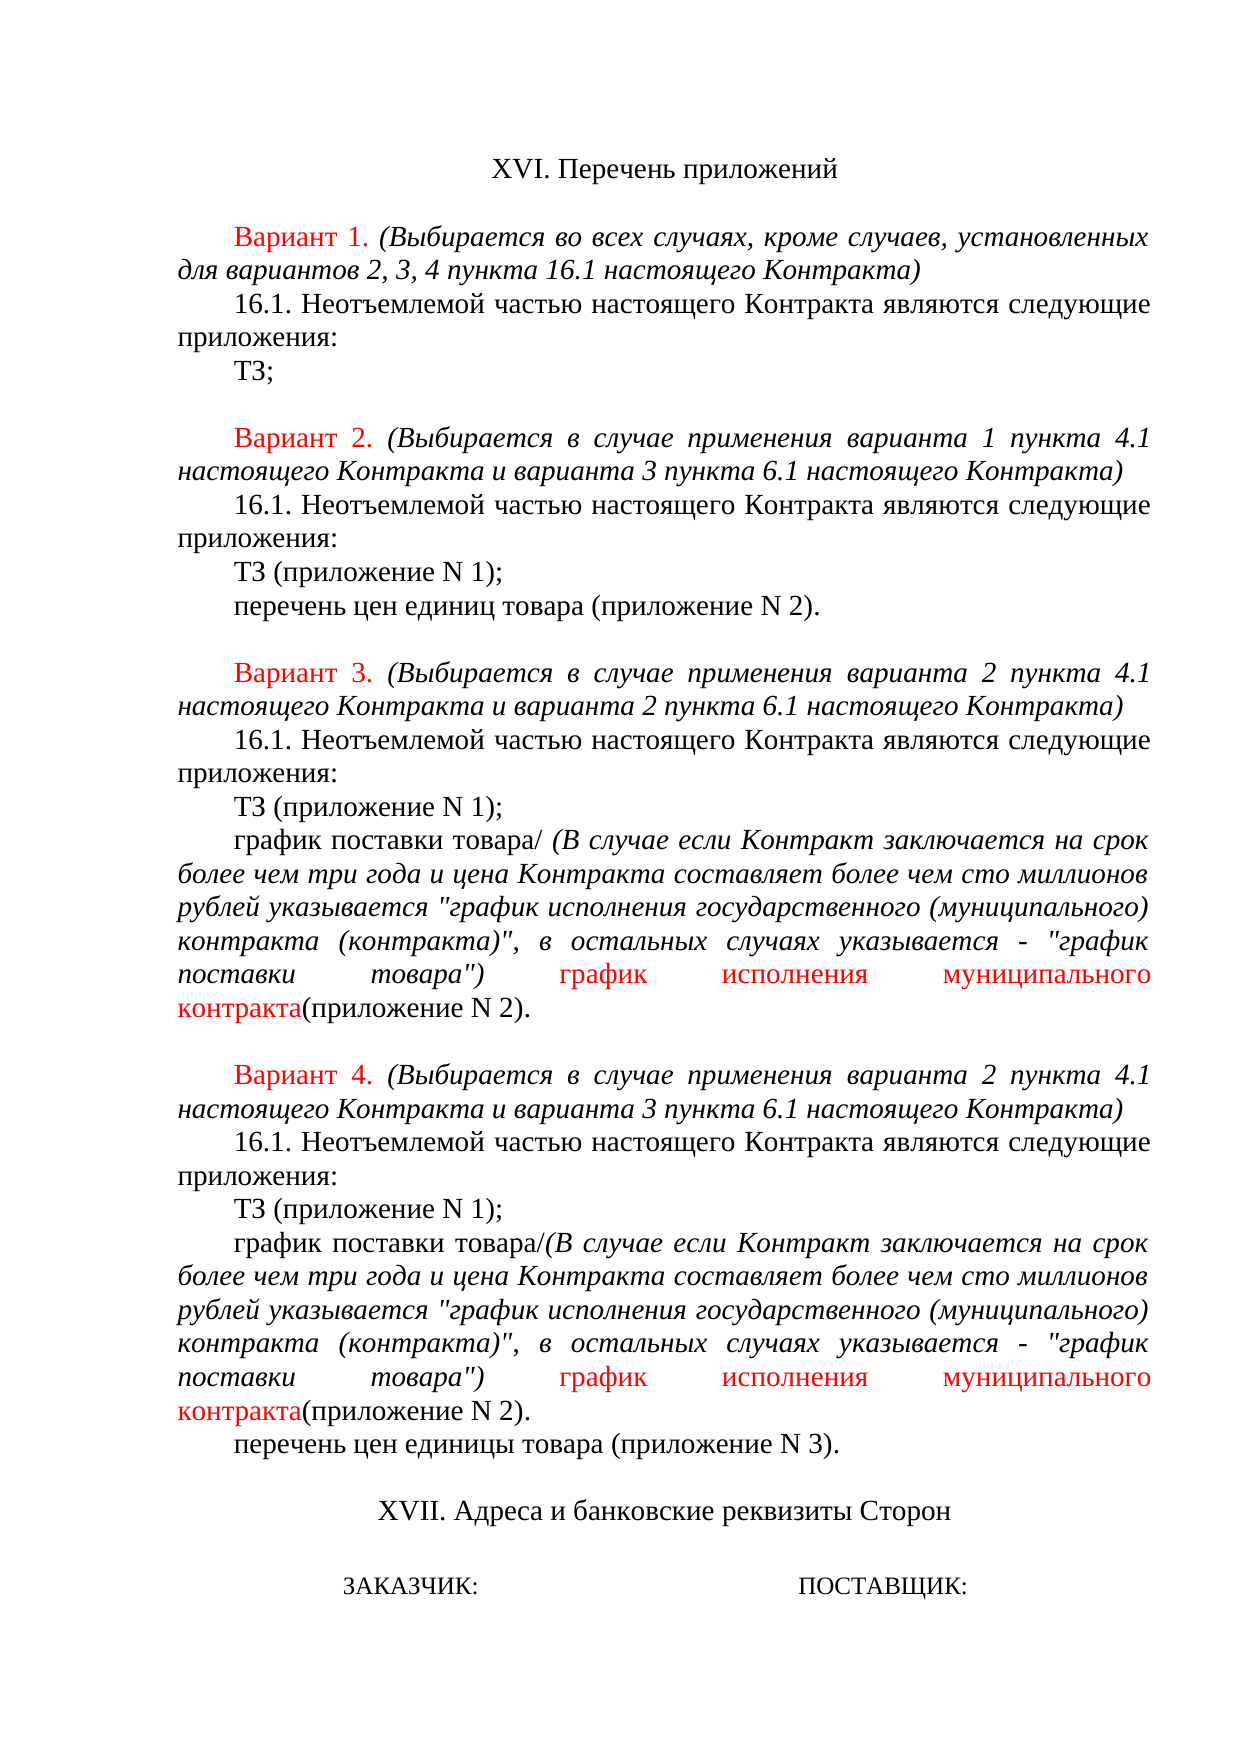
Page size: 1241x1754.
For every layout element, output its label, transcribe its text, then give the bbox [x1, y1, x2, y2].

table_header ПОСТАВЩИК: [644, 1560, 1122, 1610]
text Вариант 4. (Выбирается в случае применения варианта 2 пункта 4.1 настоящего Контракта и варианта 3 пункта 6.1 настоящего Контракта) [177, 1057, 1152, 1124]
text ТЗ (приложение N 1); [177, 554, 1152, 588]
text 16.1. Неотъемлемой частью настоящего Контракта являются следующие приложения: [177, 1124, 1152, 1191]
text XVII. Адреса и банковские реквизиты Сторон [177, 1493, 1152, 1527]
text Вариант 2. (Выбирается в случае применения варианта 1 пункта 4.1 настоящего Контракта и варианта 3 пункта 6.1 настоящего Контракта) [177, 420, 1152, 487]
text перечень цен единицы товара (приложение N 3). [177, 1426, 1152, 1460]
text ТЗ; [177, 353, 1152, 386]
text Вариант 3. (Выбирается в случае применения варианта 2 пункта 4.1 настоящего Контракта и варианта 2 пункта 6.1 настоящего Контракта) [177, 655, 1152, 722]
text XVI. Перечень приложений [177, 152, 1152, 185]
text график поставки товара/ (В случае если Контракт заключается на срок более чем три года и цена Контракта составляет более чем сто миллионов рублей указывается "график исполнения государственного (муниципального) контракта (контракта)", в остальных случаях указывается - "график поставки товара") график исполнения муниципального контракта(приложение N 2). [177, 822, 1152, 1024]
text перечень цен единиц товара (приложение N 2). [177, 588, 1152, 621]
text ТЗ (приложение N 1); [177, 1191, 1152, 1225]
text 16.1. Неотъемлемой частью настоящего Контракта являются следующие приложения: [177, 286, 1152, 353]
text ТЗ (приложение N 1); [177, 789, 1152, 822]
text 16.1. Неотъемлемой частью настоящего Контракта являются следующие приложения: [177, 722, 1152, 789]
text 16.1. Неотъемлемой частью настоящего Контракта являются следующие приложения: [177, 487, 1152, 554]
text Вариант 1. (Выбирается во всех случаях, кроме случаев, установленных для вариантов 2, 3, 4 пункта 16.1 настоящего Контракта) [177, 219, 1152, 286]
text график поставки товара/(В случае если Контракт заключается на срок более чем три года и цена Контракта составляет более чем сто миллионов рублей указывается "график исполнения государственного (муниципального) контракта (контракта)", в остальных случаях указывается - "график поставки товара") график исполнения муниципального контракта(приложение N 2). [177, 1225, 1152, 1426]
table_header ЗАКАЗЧИК: [177, 1560, 644, 1610]
